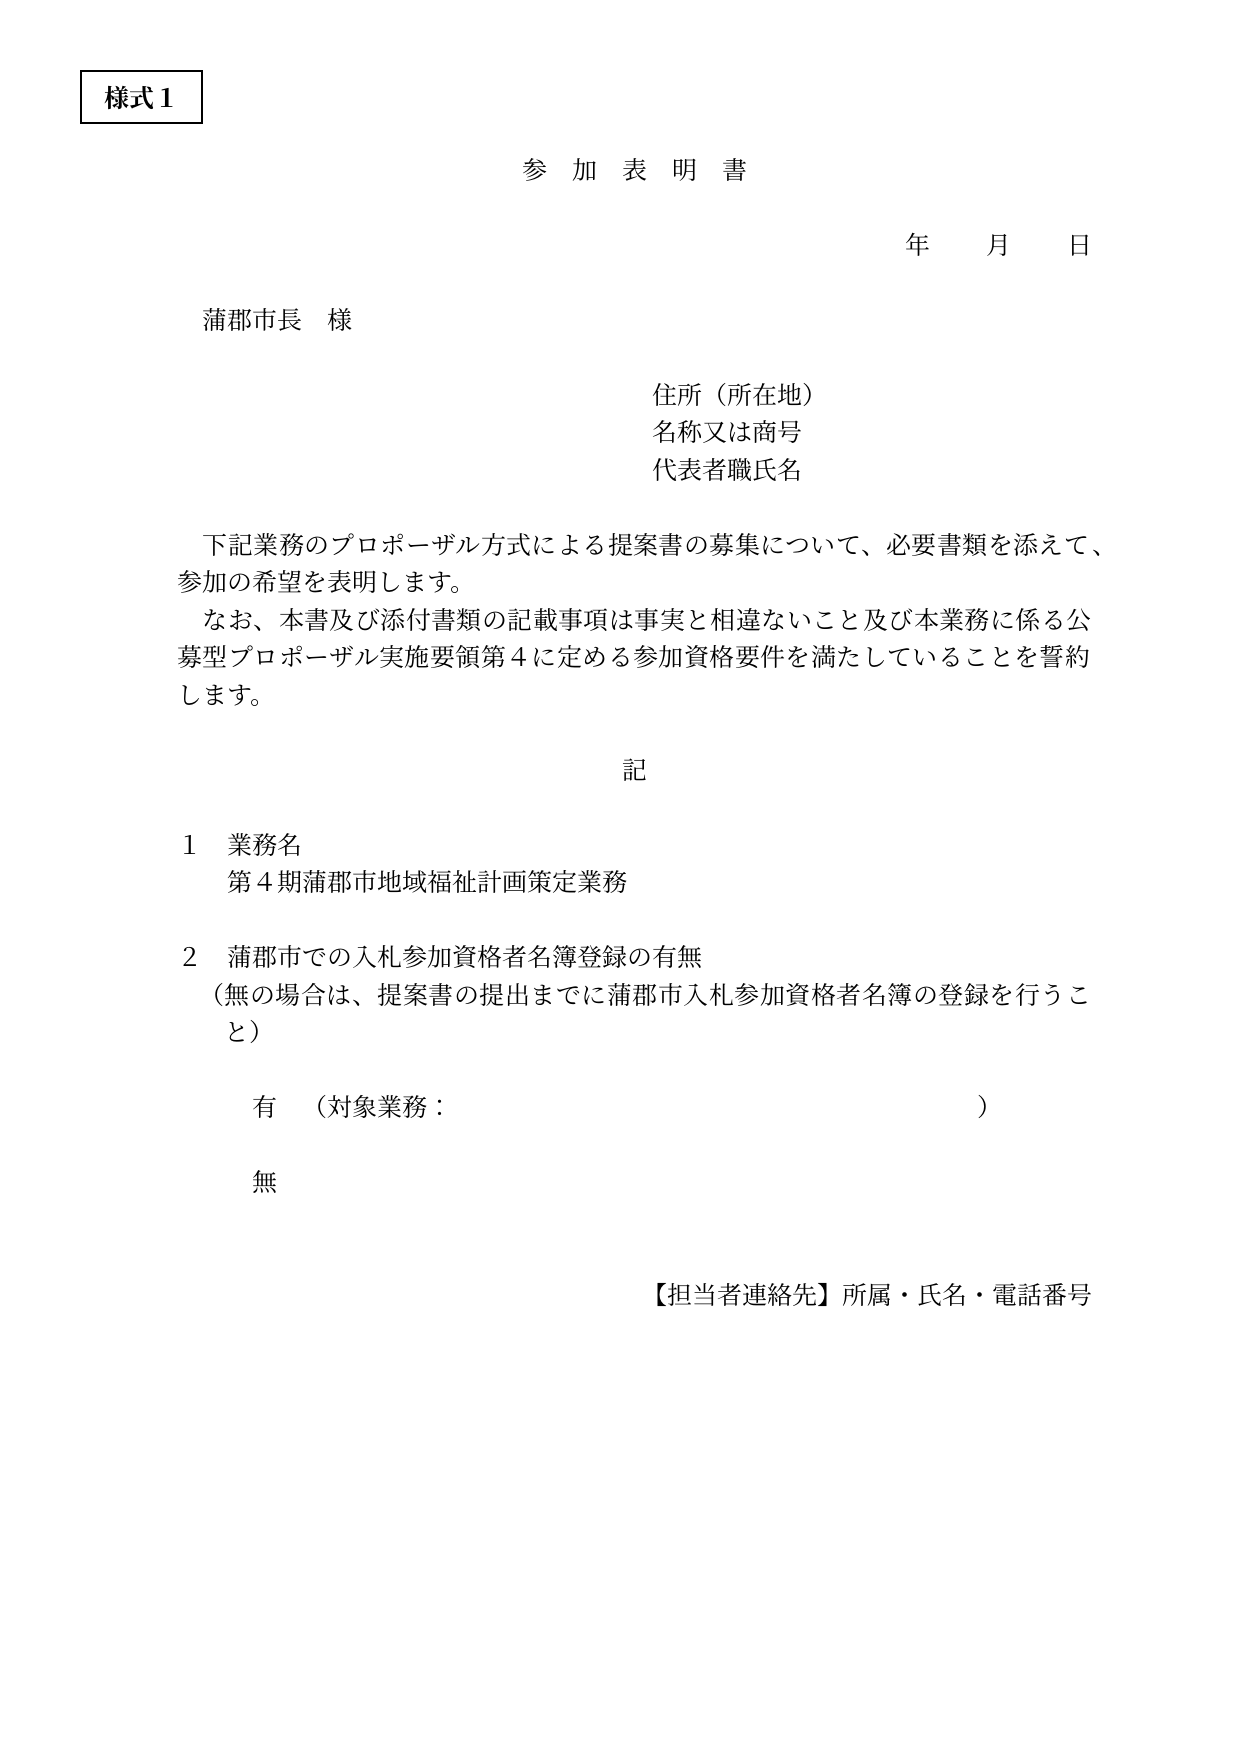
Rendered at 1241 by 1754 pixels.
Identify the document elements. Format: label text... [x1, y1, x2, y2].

text なお、本書及び添付書類の記載事項は事実と相違ないこと及び本業務に係る公募型プロポーザル実施要領第４に定める参加資格要件を満たしていることを誓約します。 [177, 600, 1092, 712]
text 参 加 表 明 書 [177, 150, 1092, 187]
text （無の場合は、提案書の提出までに蒲郡市入札参加資格者名簿の登録を行うこと） [199, 975, 1092, 1050]
text 無 [177, 1162, 1092, 1200]
text 年 月 日 [177, 225, 1092, 262]
text 第４期蒲郡市地域福祉計画策定業務 [177, 862, 1092, 900]
text １ 業務名 [177, 825, 1092, 862]
text 住所（所在地） [177, 375, 1092, 412]
text 蒲郡市長 様 [177, 300, 1092, 337]
text 記 [177, 750, 1092, 787]
text ２ 蒲郡市での入札参加資格者名簿登録の有無 [177, 937, 1092, 975]
text 【担当者連絡先】所属・氏名・電話番号 [177, 1275, 1092, 1312]
text 名称又は商号 [177, 412, 1092, 450]
text 下記業務のプロポーザル方式による提案書の募集について、必要書類を添えて、参加の希望を表明します。 [177, 525, 1092, 600]
text 有 （対象業務： ） [177, 1087, 1092, 1125]
text 代表者職氏名 [177, 450, 1092, 487]
